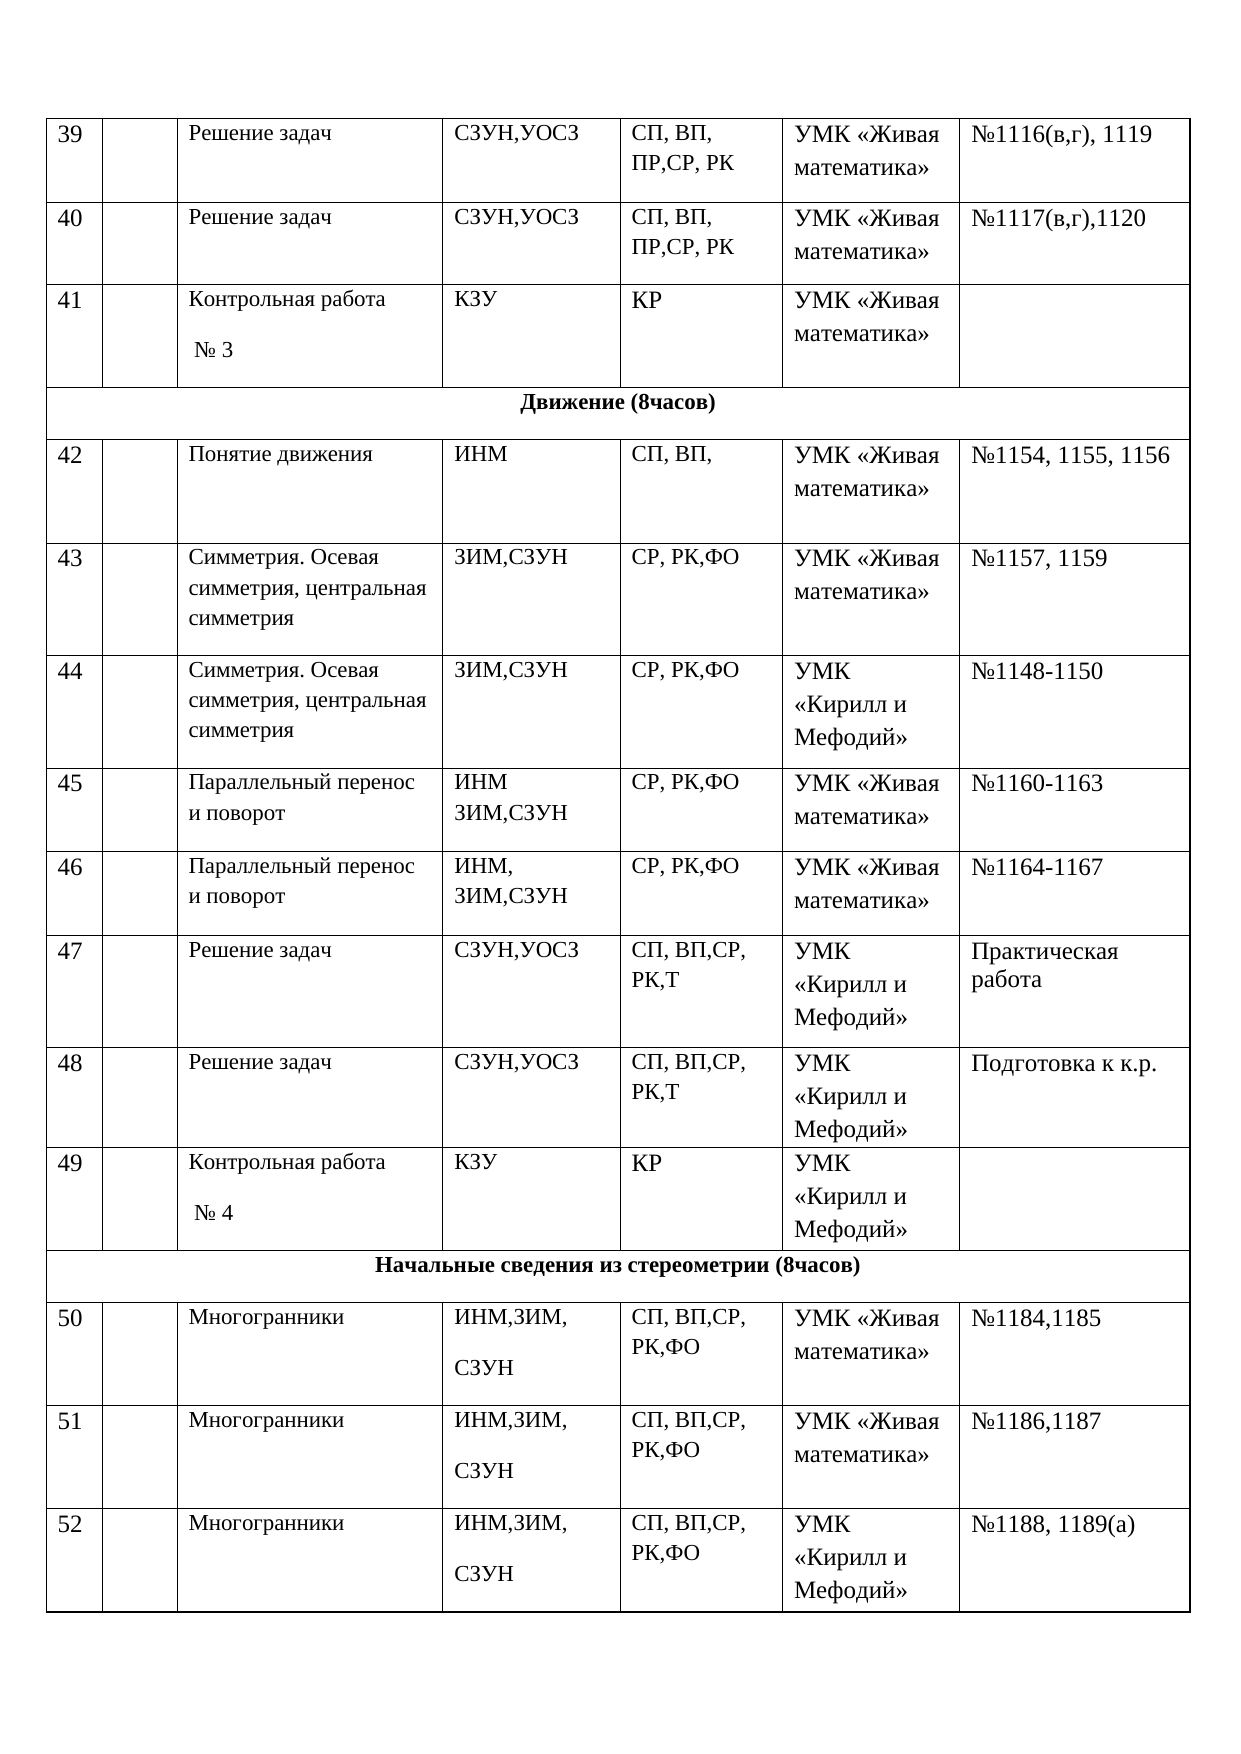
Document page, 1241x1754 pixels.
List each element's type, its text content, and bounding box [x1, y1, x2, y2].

table_cell КР [621, 1148, 782, 1250]
table_cell УМК «Живая математика» [783, 1406, 959, 1508]
table_cell СЗУН,УОСЗ [443, 203, 620, 284]
table_cell СР, РК,ФО [621, 544, 782, 655]
table_cell КР [621, 285, 782, 387]
table_cell [103, 1148, 177, 1250]
table_cell СР, РК,ФО [621, 852, 782, 935]
table_cell 49 [47, 1148, 102, 1250]
table_cell [103, 119, 177, 202]
table_cell [103, 1303, 177, 1405]
table_cell 39 [47, 119, 102, 202]
table_cell №1157, 1159 [960, 544, 1189, 655]
table_cell Практическая работа [960, 936, 1189, 1047]
table_cell Многогранники [178, 1303, 442, 1405]
table_cell 50 [47, 1303, 102, 1405]
table_cell 46 [47, 852, 102, 935]
table_cell СП, ВП,СР, РК,ФО [621, 1509, 782, 1611]
table_cell УМК «Кирилл и Мефодий» [783, 656, 959, 767]
table_cell Симметрия. Осевая симметрия, центральная симметрия [178, 544, 442, 655]
table_cell [103, 852, 177, 935]
table_cell №1160-1163 [960, 769, 1189, 851]
table_cell 52 [47, 1509, 102, 1611]
table_cell ИНМ ЗИМ,СЗУН [443, 769, 620, 851]
table_cell ИНМ,ЗИМ, СЗУН [443, 1303, 620, 1405]
table_cell Контрольная работа № 4 [178, 1148, 442, 1250]
table_cell 45 [47, 769, 102, 851]
table_cell [103, 936, 177, 1047]
table_cell [103, 203, 177, 284]
table_cell 41 [47, 285, 102, 387]
table_cell КЗУ [443, 285, 620, 387]
table_cell УМК «Живая математика» [783, 203, 959, 284]
table_cell ЗИМ,СЗУН [443, 656, 620, 767]
table_cell Решение задач [178, 203, 442, 284]
table_cell Решение задач [178, 936, 442, 1047]
table_cell Многогранники [178, 1509, 442, 1611]
table_cell [960, 285, 1189, 387]
table_cell 42 [47, 440, 102, 542]
table_cell №1184,1185 [960, 1303, 1189, 1405]
table_cell СП, ВП, ПР,СР, РК [621, 119, 782, 202]
table_cell Решение задач [178, 1048, 442, 1147]
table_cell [783, 1509, 959, 1611]
table_cell СП, ВП,СР, РК,ФО [621, 1303, 782, 1405]
table_cell Контрольная работа № 3 [178, 285, 442, 387]
table_cell УМК «Живая математика» [783, 440, 959, 542]
table_cell Параллельный перенос и поворот [178, 852, 442, 935]
table_cell СЗУН,УОСЗ [443, 119, 620, 202]
table_cell [103, 440, 177, 542]
table_cell №1164-1167 [960, 852, 1189, 935]
table_cell [103, 656, 177, 767]
table_cell УМК «Кирилл и Мефодий» [783, 1048, 959, 1147]
table_cell ИНМ,ЗИМ, СЗУН [443, 1406, 620, 1508]
table_cell ЗИМ,СЗУН [443, 544, 620, 655]
table_cell УМК «Живая математика» [783, 1303, 959, 1405]
table_cell Начальные сведения из стереометрии (8часов) [47, 1251, 1189, 1302]
table_cell 48 [47, 1048, 102, 1147]
table_cell ИНМ [443, 440, 620, 542]
table_cell СР, РК,ФО [621, 656, 782, 767]
table_cell УМК «Кирилл и Мефодий» [783, 1148, 959, 1250]
table_cell 47 [47, 936, 102, 1047]
table_cell Симметрия. Осевая симметрия, центральная симметрия [178, 656, 442, 767]
table_cell ИНМ,ЗИМ, СЗУН [443, 1509, 620, 1611]
table_cell №1154, 1155, 1156 [960, 440, 1189, 542]
table_cell СР, РК,ФО [621, 769, 782, 851]
table_cell 40 [47, 203, 102, 284]
table_cell №1188, 1189(а) [960, 1509, 1189, 1611]
table_cell УМК «Живая математика» [783, 852, 959, 935]
table_cell УМК «Живая математика» [783, 544, 959, 655]
table_cell Подготовка к к.р. [960, 1048, 1189, 1147]
table_cell [960, 1148, 1189, 1250]
table_cell Многогранники [178, 1406, 442, 1508]
table_cell Решение задач [178, 119, 442, 202]
table_cell СП, ВП,СР, РК,Т [621, 936, 782, 1047]
table_cell СЗУН,УОСЗ [443, 1048, 620, 1147]
table_cell УМК «Живая математика» [783, 285, 959, 387]
table_cell Движение (8часов) [47, 388, 1189, 439]
table_cell [103, 285, 177, 387]
table_cell №1186,1187 [960, 1406, 1189, 1508]
table_cell Параллельный перенос и поворот [178, 769, 442, 851]
table_cell СП, ВП,СР, РК,ФО [621, 1406, 782, 1508]
table_cell 43 [47, 544, 102, 655]
table_cell [103, 1048, 177, 1147]
table_cell УМК «Живая математика» [783, 119, 959, 202]
table_cell 44 [47, 656, 102, 767]
table_cell [103, 544, 177, 655]
table_cell СЗУН,УОСЗ [443, 936, 620, 1047]
table_cell ИНМ, ЗИМ,СЗУН [443, 852, 620, 935]
table_cell СП, ВП, ПР,СР, РК [621, 203, 782, 284]
table_cell УМК «Кирилл и Мефодий» [783, 936, 959, 1047]
table_cell КЗУ [443, 1148, 620, 1250]
table_cell №1148-1150 [960, 656, 1189, 767]
table_cell №1117(в,г),1120 [960, 203, 1189, 284]
table_cell СП, ВП, [621, 440, 782, 542]
table_cell Понятие движения [178, 440, 442, 542]
table_cell [103, 769, 177, 851]
table_cell №1116(в,г), 1119 [960, 119, 1189, 202]
table_cell 51 [47, 1406, 102, 1508]
table_cell [103, 1406, 177, 1508]
table_cell УМК «Живая математика» [783, 769, 959, 851]
table_cell СП, ВП,СР, РК,Т [621, 1048, 782, 1147]
table_cell [103, 1509, 177, 1611]
